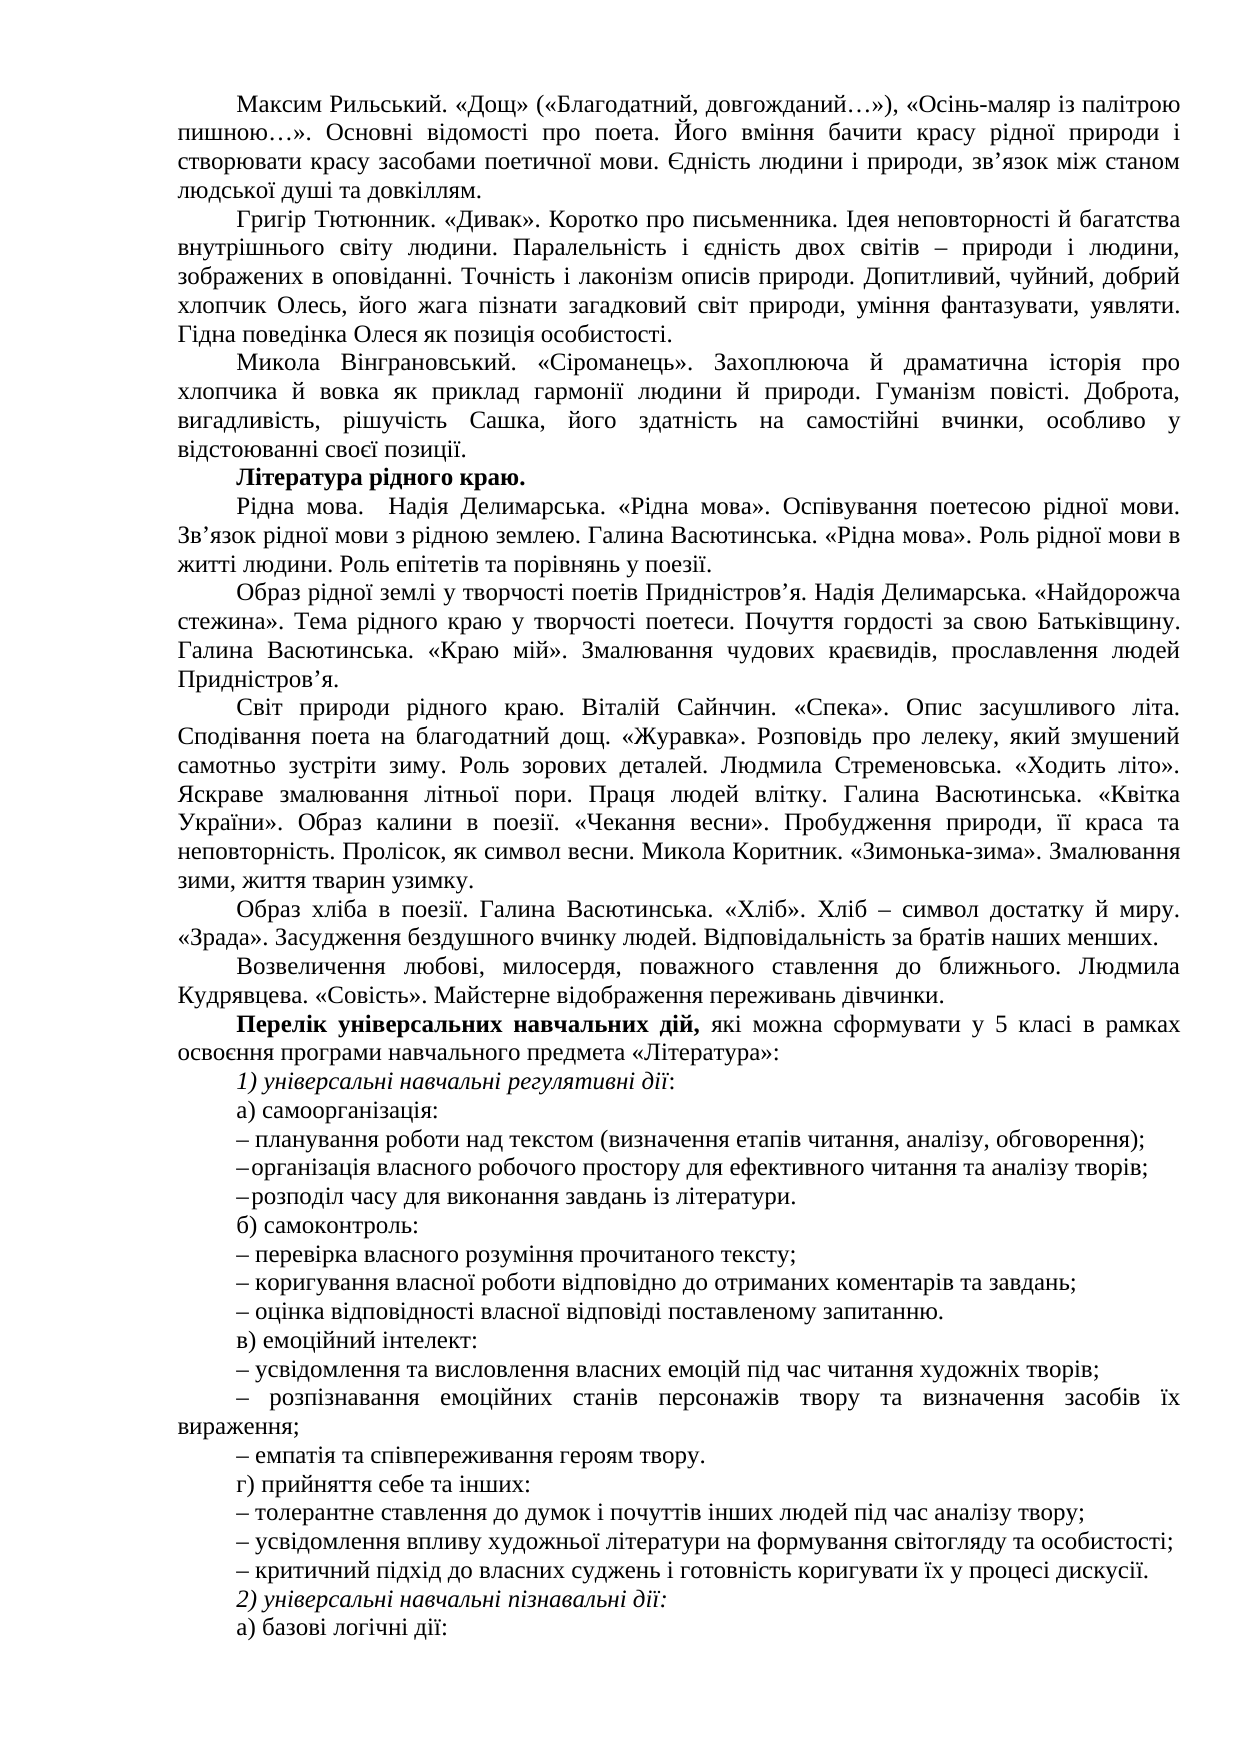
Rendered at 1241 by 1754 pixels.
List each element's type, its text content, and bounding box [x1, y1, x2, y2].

text – розпізнавання емоційних станів персонажів твору та визначення засобів їх вираження; [177, 1382, 1181, 1440]
text – критичний підхід до власних суджень і готовність коригувати їх у процесі дискусії. [177, 1555, 1181, 1584]
text Максим Рильський. «Дощ» («Благодатний, довгожданий…»), «Осінь-маляр із палітрою пишною…». Основні відомості про поета. Його вміння бачити красу рідної природи і створювати красу засобами поетичної мови. Єдність людини і природи, зв’язок між станом людської душі та довкіллям. [177, 89, 1181, 204]
text Образ хліба в поезії. Галина Васютинська. «Хліб». Хліб – символ достатку й миру. «Зрада». Засудження бездушного вчинку людей. Відповідальність за братів наших менших. [177, 894, 1181, 951]
text – оцінка відповідності власної відповіді поставленому запитанню. [177, 1296, 1181, 1325]
text г) прийняття себе та інших: [177, 1469, 1181, 1497]
text – толерантне ставлення до думок і почуттів інших людей під час аналізу твору; [177, 1497, 1181, 1526]
text б) самоконтроль: [177, 1210, 1181, 1239]
text – емпатія та співпереживання героям твору. [177, 1440, 1181, 1469]
text – усвідомлення впливу художньої літератури на формування світогляду та особистості; [177, 1526, 1181, 1555]
text Світ природи рідного краю. Віталій Сайнчин. «Спека». Опис засушливого літа. Сподівання поета на благодатний дощ. «Журавка». Розповідь про лелеку, який змушений самотньо зустріти зиму. Роль зорових деталей. Людмила Стременовська. «Ходить літо». Яскраве змалювання літньої пори. Праця людей влітку. Галина Васютинська. «Квітка України». Образ калини в поезії. «Чекання весни». Пробудження природи, її краса та неповторність. Пролісок, як символ весни. Микола Коритник. «Зимонька-зима». Змалювання зими, життя тварин узимку. [177, 692, 1181, 894]
text Рідна мова. Надія Делимарська. «Рідна мова». Оспівування поетесою рідної мови. Зв’язок рідної мови з рідною землею. Галина Васютинська. «Рідна мова». Роль рідної мови в житті людини. Роль епітетів та порівнянь у поезії. [177, 491, 1181, 577]
text Образ рідної землі у творчості поетів Придністров’я. Надія Делимарська. «Найдорожча стежина». Тема рідного краю у творчості поетеси. Почуття гордості за свою Батьківщину. Галина Васютинська. «Краю мій». Змалювання чудових краєвидів, прославлення людей Придністров’я. [177, 577, 1181, 692]
text Перелік універсальних навчальних дій, які можна сформувати у 5 класі в рамках освоєння програми навчального предмета «Література»: [177, 1009, 1181, 1066]
text – планування роботи над текстом (визначення етапів читання, аналізу, обговорення); [177, 1124, 1181, 1152]
text Микола Вінграновський. «Сіроманець». Захоплююча й драматична історія про хлопчика й вовка як приклад гармонії людини й природи. Гуманізм повісті. Доброта, вигадливість, рішучість Сашка, його здатність на самостійні вчинки, особливо у відстоюванні своєї позиції. [177, 347, 1181, 462]
text Возвеличення любові, милосердя, поважного ставлення до ближнього. Людмила Кудрявцева. «Совість». Майстерне відображення переживань дівчинки. [177, 951, 1181, 1009]
text Григір Тютюнник. «Дивак». Коротко про письменника. Ідея неповторності й багатства внутрішнього світу людини. Паралельність і єдність двох світів – природи і людини, зображених в оповіданні. Точність і лаконізм описів природи. Допитливий, чуйний, добрий хлопчик Олесь, його жага пізнати загадковий світ природи, уміння фантазувати, уявляти. Гідна поведінка Олеся як позиція особистості. [177, 204, 1181, 347]
text 1) універсальні навчальні регулятивні дії: [177, 1066, 1181, 1095]
text – розподіл часу для виконання завдань із літератури. [177, 1181, 1181, 1210]
text а) базові логічні дії: [177, 1612, 1181, 1641]
text – усвідомлення та висловлення власних емоцій під час читання художніх творів; [177, 1354, 1181, 1382]
text в) емоційний інтелект: [177, 1325, 1181, 1354]
text а) самоорганізація: [177, 1095, 1181, 1124]
text – організація власного робочого простору для ефективного читання та аналізу творів; [177, 1152, 1181, 1181]
text – коригування власної роботи відповідно до отриманих коментарів та завдань; [177, 1267, 1181, 1296]
text Література рідного краю. [177, 462, 1181, 491]
text – перевірка власного розуміння прочитаного тексту; [177, 1239, 1181, 1267]
text 2) універсальні навчальні пізнавальні дії: [177, 1584, 1181, 1612]
